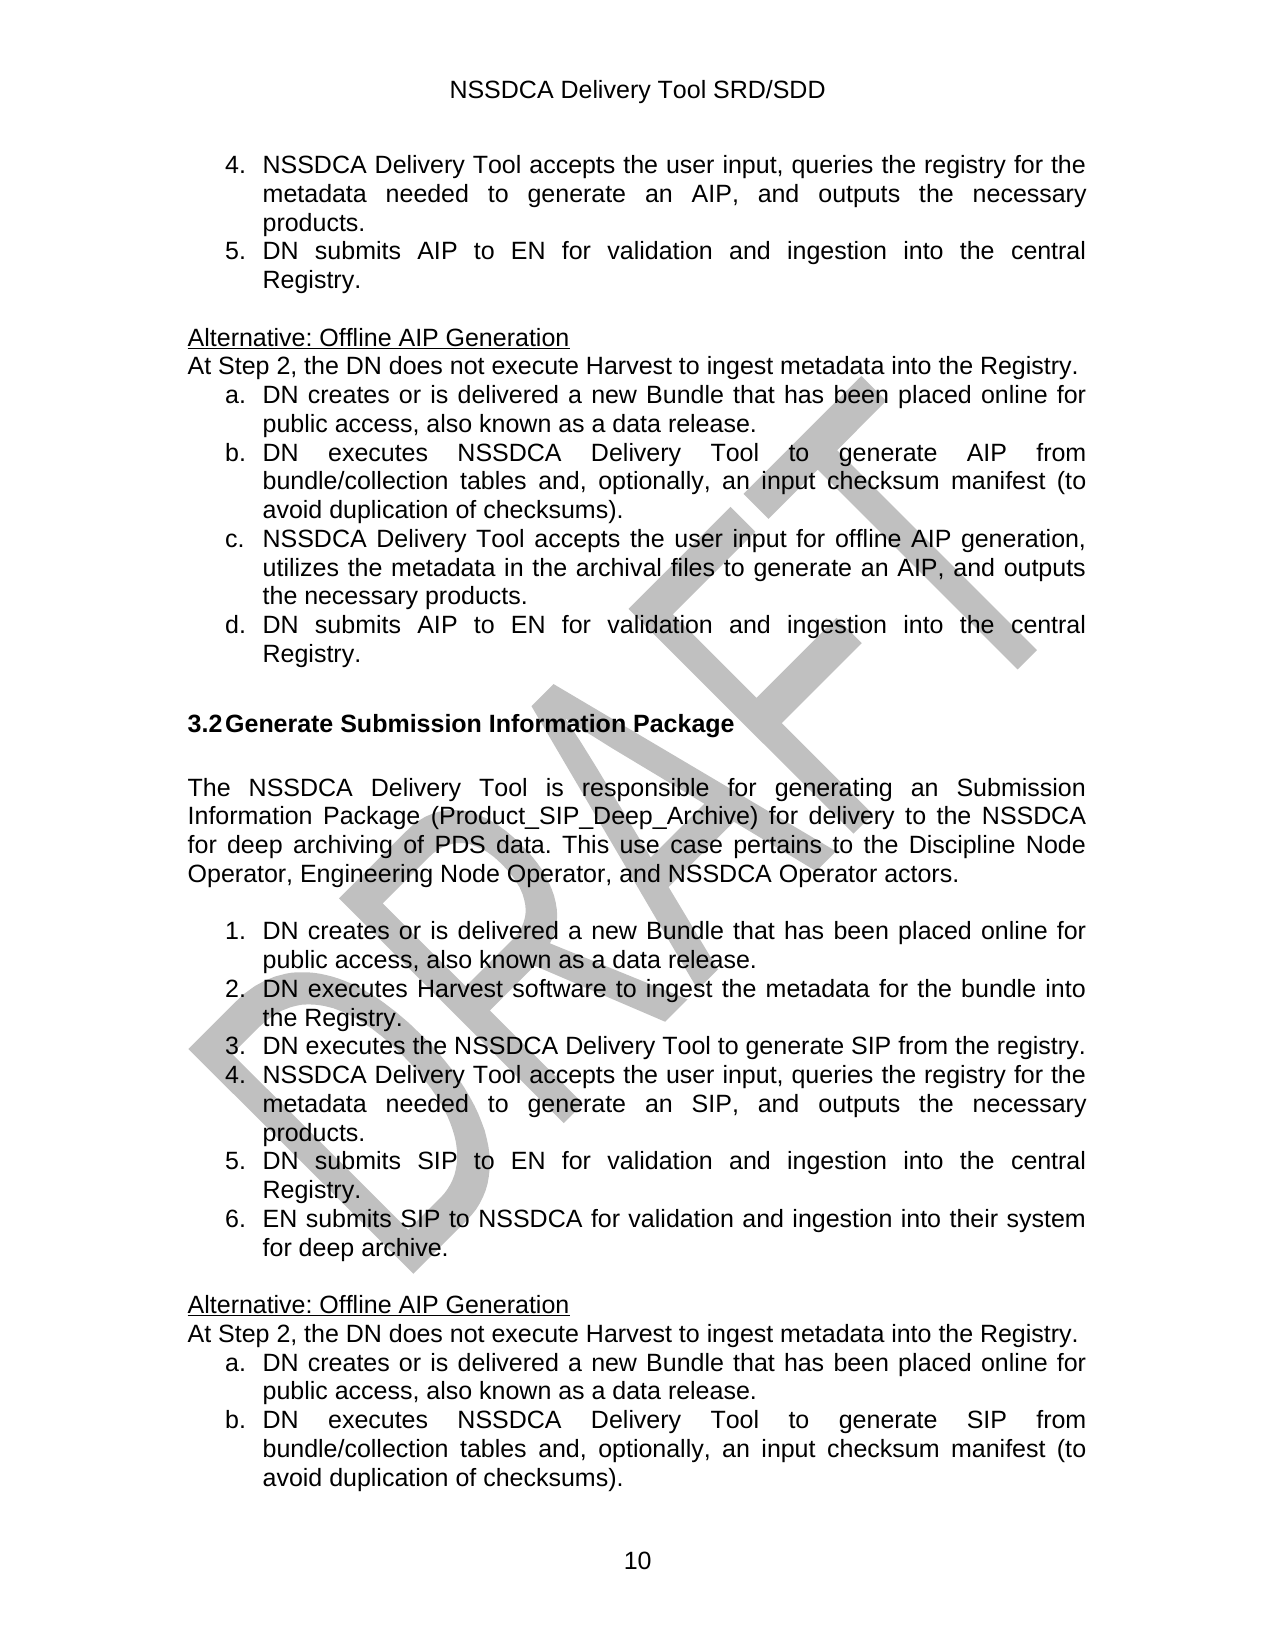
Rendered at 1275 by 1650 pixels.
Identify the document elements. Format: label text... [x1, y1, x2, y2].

text Alternative: Offline AIP Generation [187, 1290, 1087, 1319]
list DN executes NSSDCA Delivery Tool to generate AIP from bundle/collection tables and, optionally, an input checksum manifest (to avoid duplication of checksums). [225, 437, 1087, 524]
text The NSSDCA Delivery Tool is responsible for generating an Submission Information Package (Product_SIP_Deep_Archive) for delivery to the NSSDCA for deep archiving of PDS data. This use case pertains to the Discipline Node Operator, Engineering Node Operator, and NSSDCA Operator actors. [187, 772, 1087, 887]
list NSSDCA Delivery Tool accepts the user input for offline AIP generation, utilizes the metadata in the archival files to generate an AIP, and outputs the necessary products. [225, 524, 1087, 610]
list DN executes NSSDCA Delivery Tool to generate SIP from bundle/collection tables and, optionally, an input checksum manifest (to avoid duplication of checksums). [225, 1405, 1087, 1491]
text Alternative: Offline AIP Generation [187, 322, 1087, 351]
list NSSDCA Delivery Tool accepts the user input, queries the registry for the metadata needed to generate an SIP, and outputs the necessary products. [225, 1060, 1087, 1146]
list DN creates or is delivered a new Bundle that has been placed online for public access, also known as a data release. [225, 916, 1087, 974]
list DN submits AIP to EN for validation and ingestion into the central Registry. [225, 236, 1087, 294]
list DN executes Harvest software to ingest the metadata for the bundle into the Registry. [225, 974, 1087, 1031]
text At Step 2, the DN does not execute Harvest to ingest metadata into the Registry. [187, 351, 1087, 380]
list NSSDCA Delivery Tool accepts the user input, queries the registry for the metadata needed to generate an AIP, and outputs the necessary products. [225, 150, 1087, 236]
list DN creates or is delivered a new Bundle that has been placed online for public access, also known as a data release. [225, 1347, 1087, 1405]
list DN creates or is delivered a new Bundle that has been placed online for public access, also known as a data release. [225, 380, 1087, 437]
list DN submits AIP to EN for validation and ingestion into the central Registry. [225, 610, 1087, 667]
list DN executes the NSSDCA Delivery Tool to generate SIP from the registry. [225, 1031, 1087, 1060]
list EN submits SIP to NSSDCA for validation and ingestion into their system for deep archive. [225, 1204, 1087, 1261]
list DN submits SIP to EN for validation and ingestion into the central Registry. [225, 1146, 1087, 1204]
text At Step 2, the DN does not execute Harvest to ingest metadata into the Registry. [187, 1319, 1087, 1347]
subtitle Generate Submission Information Package [187, 709, 1087, 737]
